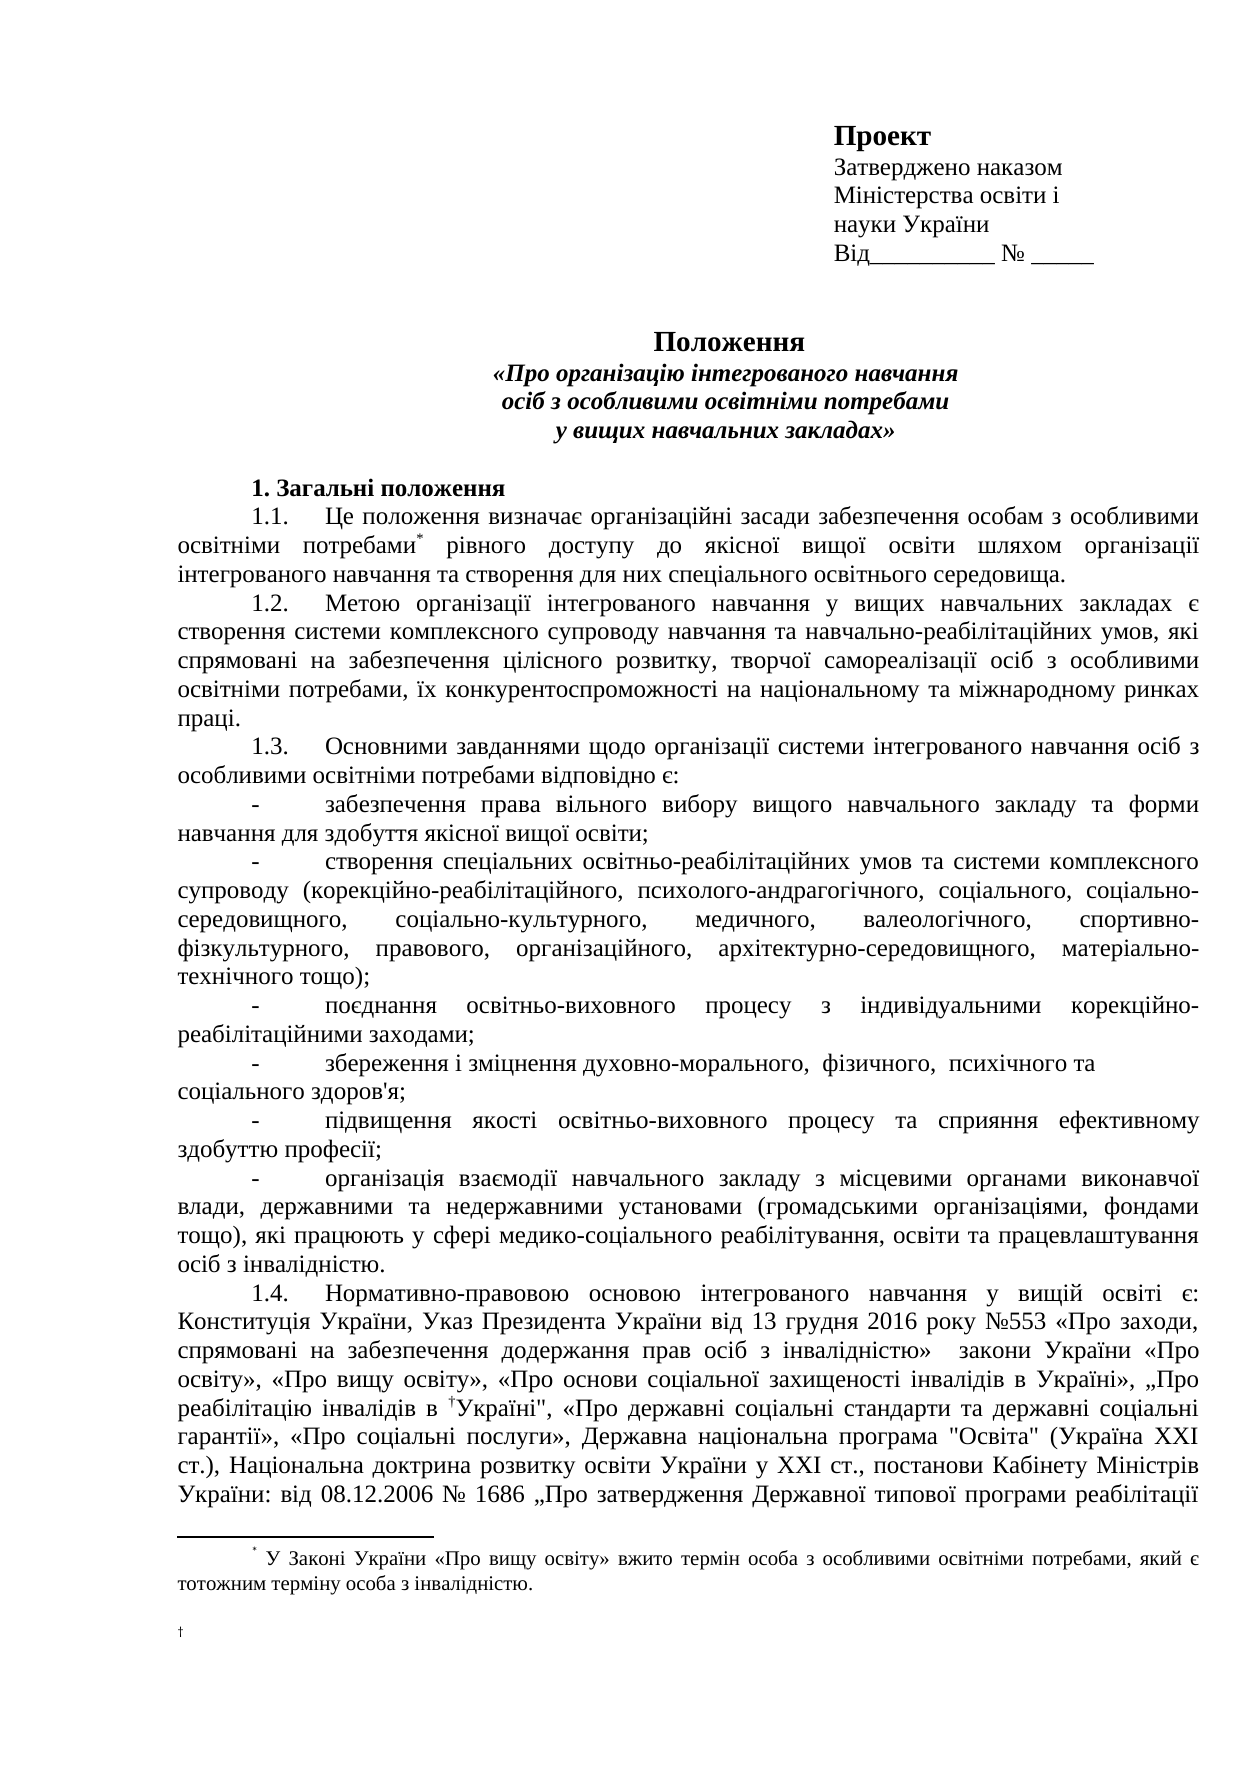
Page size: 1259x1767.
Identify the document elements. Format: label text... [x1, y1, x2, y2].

text осіб з особливими освітніми потребами [177, 386, 1200, 415]
text 1.3. Основними завданнями щодо організації системи інтегрованого навчання осіб з особливими освітніми потребами відповідно є: [177, 731, 1200, 789]
list збереження і зміцнення духовно-морального, фізичного, психічного та соціального здоров'я; [177, 1048, 1200, 1105]
text 1. Загальні положення [177, 473, 1200, 501]
text Положення [177, 324, 1200, 358]
list підвищення якості освітньо-виховного процесу та сприяння ефективному здобуттю професії; [177, 1105, 1200, 1163]
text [177, 1278, 1200, 1508]
text Проект [177, 118, 1200, 152]
text науки України [177, 209, 1200, 238]
text «Про організацію інтегрованого навчання [177, 358, 1200, 386]
text Міністерства освіти і [177, 180, 1200, 209]
list створення спеціальних освітньо-реабілітаційних умов та системи комплексного супроводу (корекційно-реабілітаційного, психолого-андрагогічного, соціального, соціально-середовищного, соціально-культурного, медичного, валеологічного, спортивно-фізкультурного, правового, організаційного, архітектурно-середовищного, матеріально-технічного тощо); [177, 846, 1200, 990]
list організація взаємодії навчального закладу з місцевими органами виконавчої влади, державними та недержавними установами (громадськими організаціями, фондами тощо), які працюють у сфері медико-соціального реабілітування, освіти та працевлаштування осіб з інвалідністю. [177, 1163, 1200, 1278]
text Затверджено наказом [177, 152, 1200, 180]
list поєднання освітньо-виховного процесу з індивідуальними корекційно-реабілітаційними заходами; [177, 990, 1200, 1048]
text 1.2. Метою організації інтегрованого навчання у вищих навчальних закладах є створення системи комплексного супроводу навчання та навчально-реабілітаційних умов, які спрямовані на забезпечення цілісного розвитку, творчої самореалізації осіб з особливими освітніми потребами, їх конкурентоспроможності на національному та міжнародному ринках праці. [177, 588, 1200, 731]
list забезпечення права вільного вибору вищого навчального закладу та форми навчання для здобуття якісної вищої освіти; [177, 789, 1200, 846]
text у вищих навчальних закладах» [177, 415, 1200, 444]
text Від__________ № _____ [177, 238, 1200, 267]
text 1.1. Це положення визначає організаційні засади забезпечення особам з особливими освітніми потребами рівного доступу до якісної вищої освіти шляхом організації інтегрованого навчання та створення для них спеціального освітнього середовища. [177, 501, 1200, 588]
